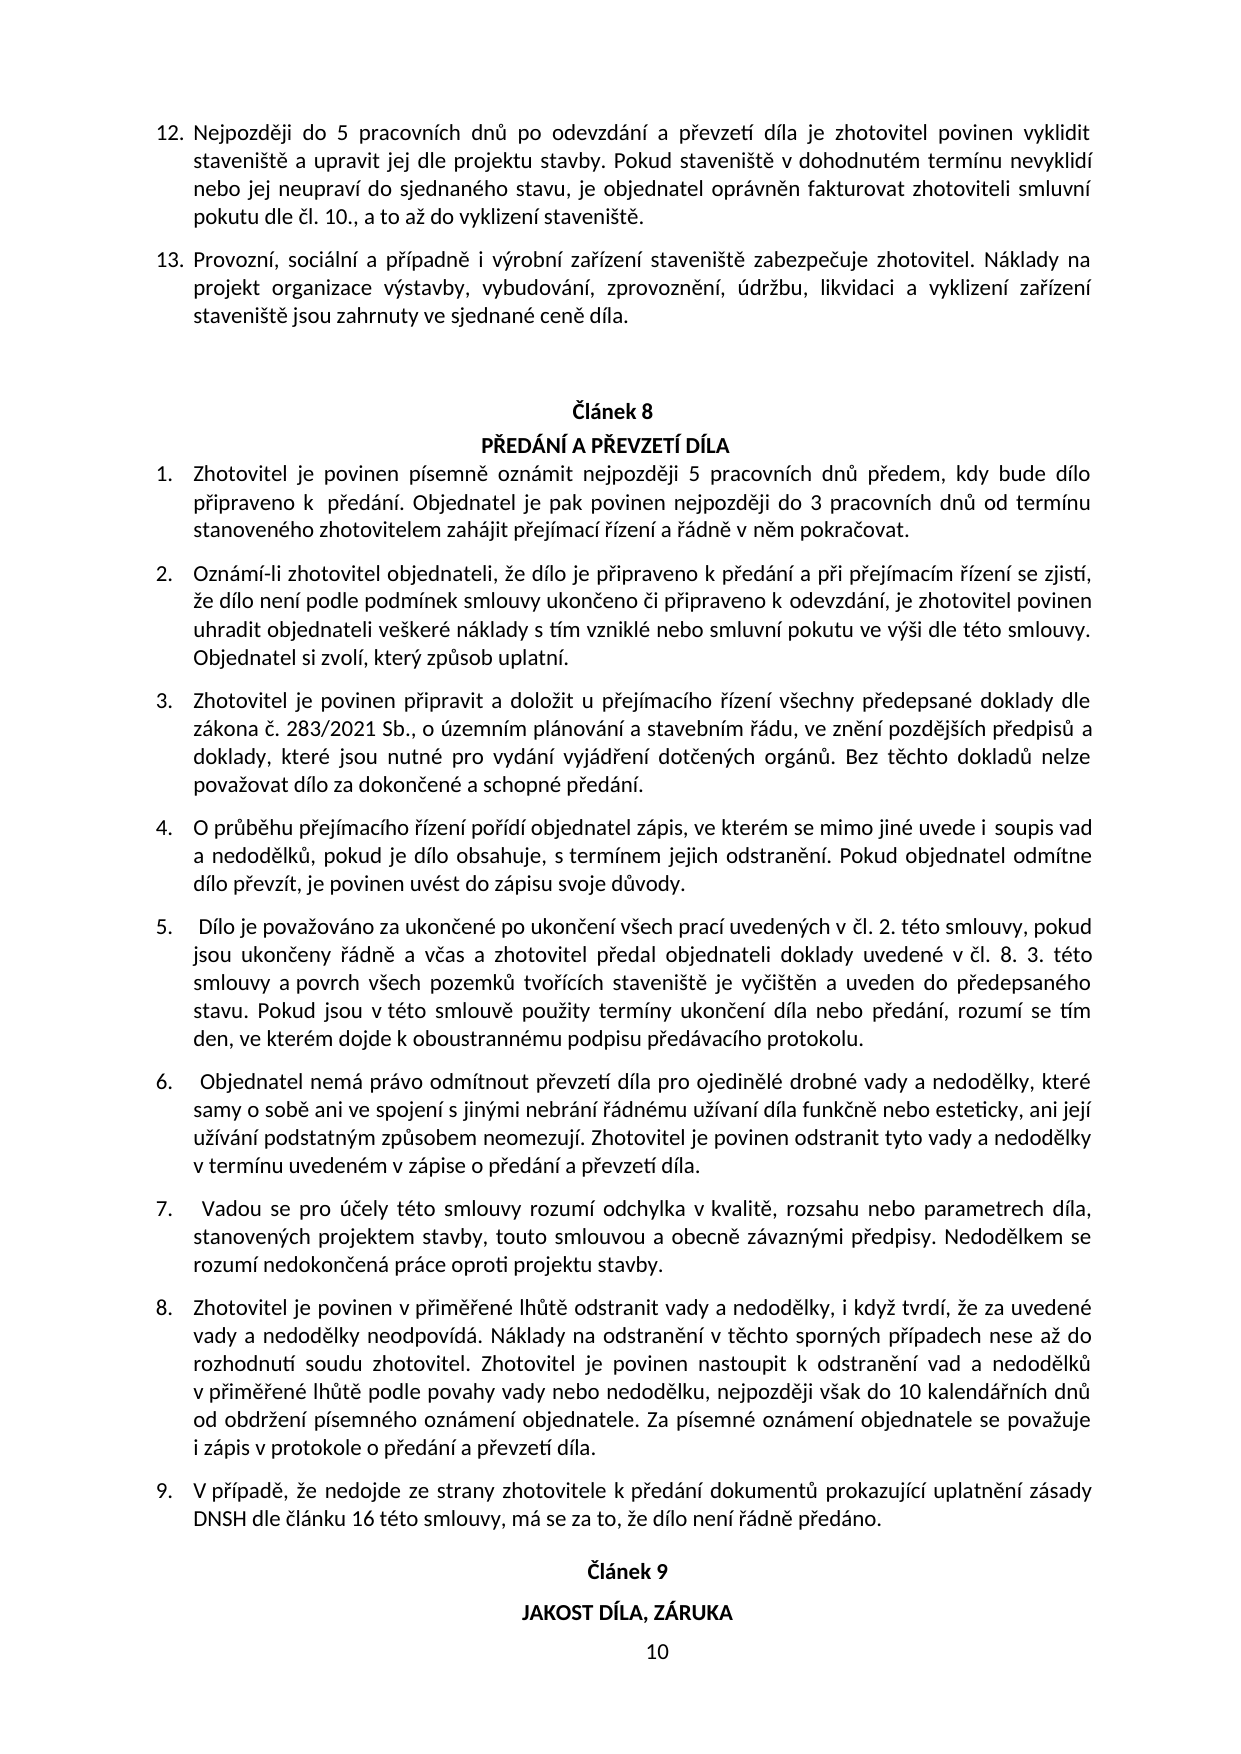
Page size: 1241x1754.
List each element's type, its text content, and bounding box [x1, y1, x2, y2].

list Objednatel nemá právo odmítnout převzetí díla pro ojedinělé drobné vady a nedodělky, které samy o sobě ani ve spojení s jinými nebrání řádnému užívaní díla funkčně nebo esteticky, ani její užívání podstatným způsobem neomezují. Zhotovitel je povinen odstranit tyto vady a nedodělky v termínu uvedeném v zápise o předání a převzetí díla. [156, 1067, 1093, 1179]
subtitle Článek 9 [162, 1557, 1093, 1585]
list Zhotovitel je povinen v přiměřené lhůtě odstranit vady a nedodělky, i když tvrdí, že za uvedené vady a nedodělky neodpovídá. Náklady na odstranění v těchto sporných případech nese až do rozhodnutí soudu zhotovitel. Zhotovitel je povinen nastoupit k odstranění vad a nedodělků v přiměřené lhůtě podle povahy vady nebo nedodělku, nejpozději však do 10 kalendářních dnů od obdržení písemného oznámení objednatele. Za písemné oznámení objednatele se považuje i zápis v protokole o předání a převzetí díla. [156, 1293, 1093, 1461]
list Provozní, sociální a případně i výrobní zařízení staveniště zabezpečuje zhotovitel. Náklady na projekt organizace výstavby, vybudování, zprovoznění, údržbu, likvidaci a vyklizení zařízení staveniště jsou zahrnuty ve sjednané ceně díla. [156, 245, 1093, 329]
list Dílo je považováno za ukončené po ukončení všech prací uvedených v čl. 2. této smlouvy, pokud jsou ukončeny řádně a včas a zhotovitel předal objednateli doklady uvedené v čl. 8. 3. této smlouvy a povrch všech pozemků tvořících staveniště je vyčištěn a uveden do předepsaného stavu. Pokud jsou v této smlouvě použity termíny ukončení díla nebo předání, rozumí se tím den, ve kterém dojde k oboustrannému podpisu předávacího protokolu. [156, 912, 1093, 1052]
subtitle Článek 8 [133, 397, 1093, 425]
list O průběhu přejímacího řízení pořídí objednatel zápis, ve kterém se mimo jiné uvede i soupis vad a nedodělků, pokud je dílo obsahuje, s termínem jejich odstranění. Pokud objednatel odmítne dílo převzít, je povinen uvést do zápisu svoje důvody. [156, 813, 1093, 897]
text Jakost díla, záruka [162, 1598, 1093, 1626]
list Nejpozději do 5 pracovních dnů po odevzdání a převzetí díla je zhotovitel povinen vyklidit staveniště a upravit jej dle projektu stavby. Pokud staveniště v dohodnutém termínu nevyklidí nebo jej neupraví do sjednaného stavu, je objednatel oprávněn fakturovat zhotoviteli smluvní pokutu dle čl. 10., a to až do vyklizení staveniště. [156, 118, 1093, 230]
list Zhotovitel je povinen připravit a doložit u přejímacího řízení všechny předepsané doklady dle zákona č. 283/2021 Sb., o územním plánování a stavebním řádu, ve znění pozdějších předpisů a doklady, které jsou nutné pro vydání vyjádření dotčených orgánů. Bez těchto dokladů nelze považovat dílo za dokončené a schopné předání. [156, 686, 1093, 798]
list Oznámí-li zhotovitel objednateli, že dílo je připraveno k předání a při přejímacím řízení se zjistí, že dílo není podle podmínek smlouvy ukončeno či připraveno k odevzdání, je zhotovitel povinen uhradit objednateli veškeré náklady s tím vzniklé nebo smluvní pokutu ve výši dle této smlouvy. Objednatel si zvolí, který způsob uplatní. [156, 559, 1093, 671]
list Zhotovitel je povinen písemně oznámit nejpozději 5 pracovních dnů předem, kdy bude dílo připraveno k předání. Objednatel je pak povinen nejpozději do 3 pracovních dnů od termínu stanoveného zhotovitelem zahájit přejímací řízení a řádně v něm pokračovat. [156, 459, 1093, 544]
text Předání a převzetí díla [118, 432, 1093, 459]
list V případě, že nedojde ze strany zhotovitele k předání dokumentů prokazující uplatnění zásady DNSH dle článku 16 této smlouvy, má se za to, že dílo není řádně předáno. [156, 1476, 1093, 1532]
